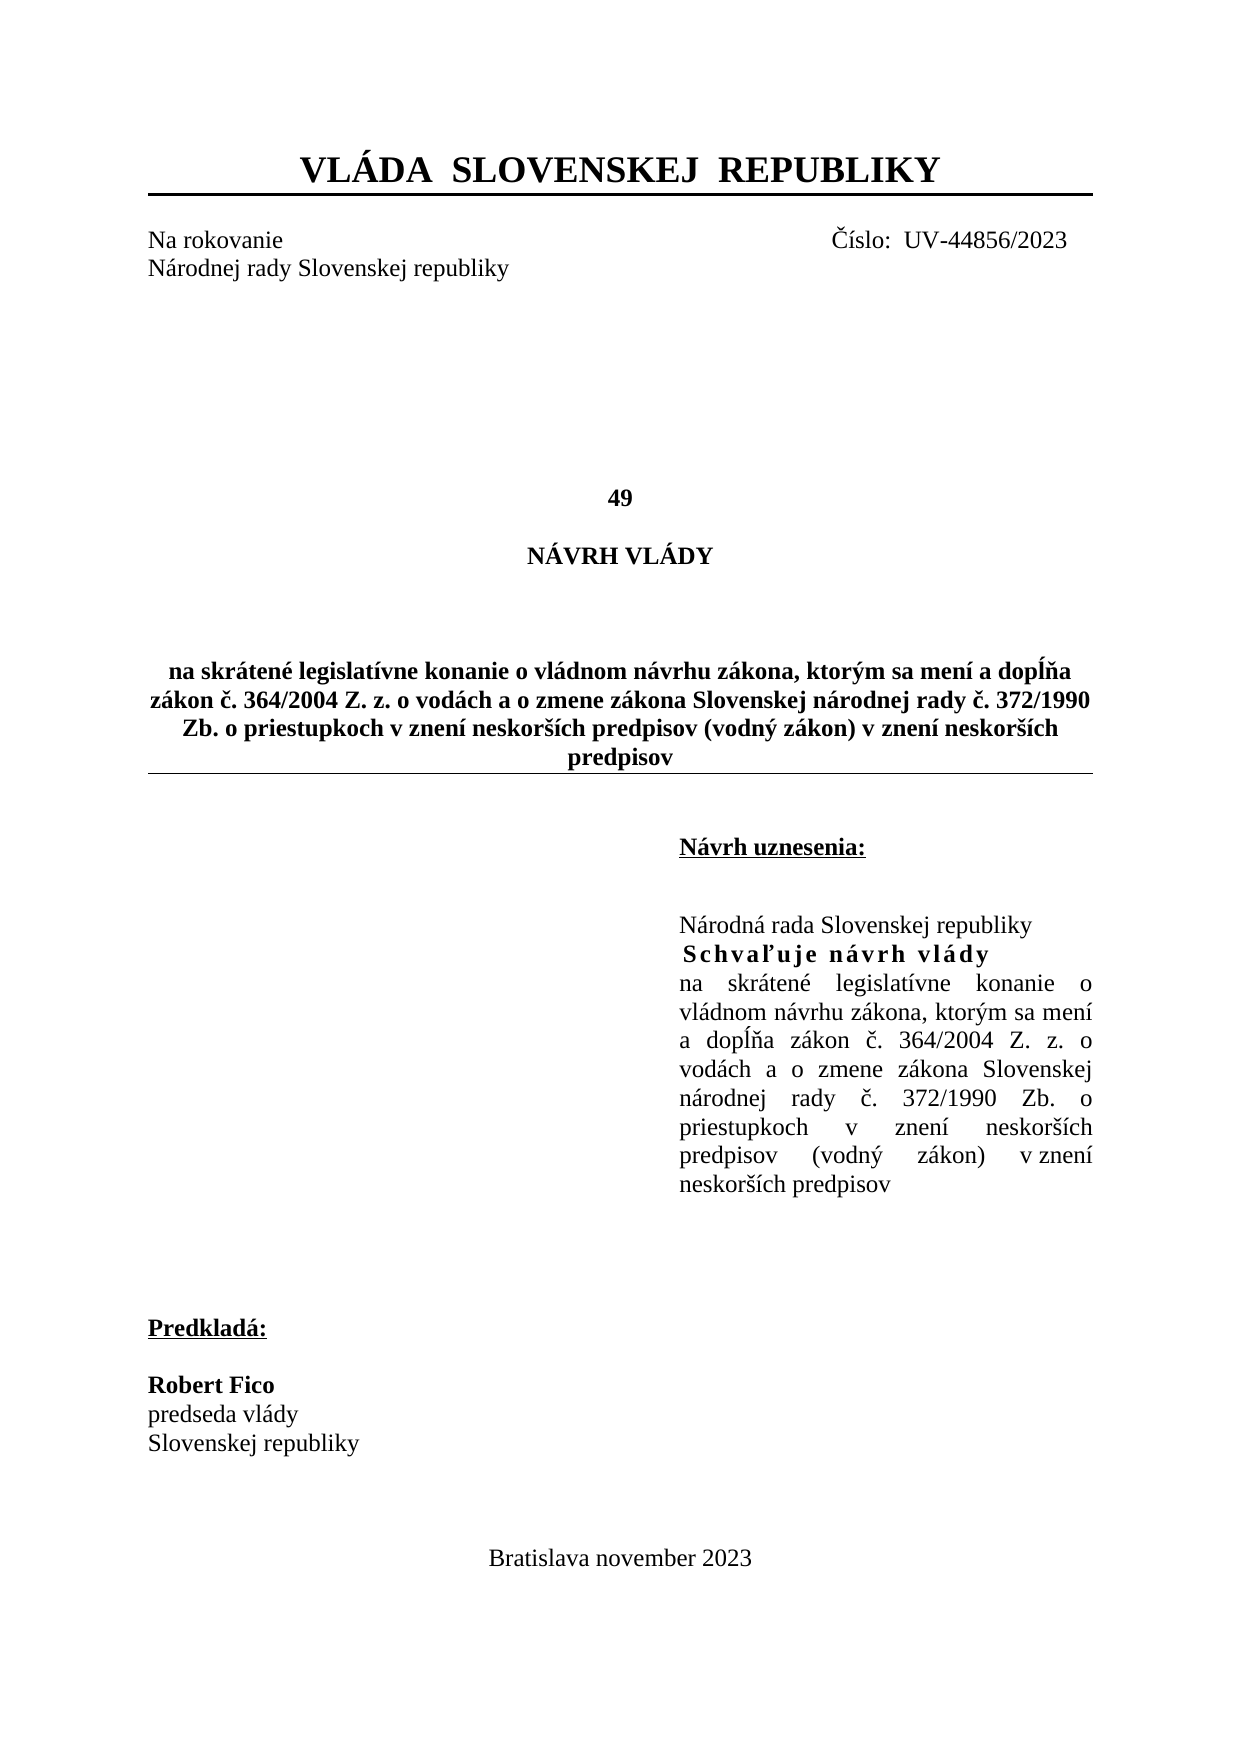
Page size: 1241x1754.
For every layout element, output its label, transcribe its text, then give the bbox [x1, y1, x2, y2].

text Bratislava november 2023 [148, 1543, 1093, 1572]
subtitle Národná rada Slovenskej republiky [148, 910, 1093, 939]
text návrh Vlády [148, 541, 1093, 570]
text Návrh uznesenia: [148, 832, 1093, 860]
text Slovenskej republiky [148, 1428, 1093, 1457]
text 49 [148, 483, 1093, 512]
text na skrátené legislatívne konanie o vládnom návrhu zákona, ktorým sa mení a dopĺňa zákon č. 364/2004 Z. z. o vodách a o zmene zákona Slovenskej národnej rady č. 372/1990 Zb. o priestupkoch v znení neskorších predpisov (vodný zákon) v znení neskorších predpisov [679, 968, 1093, 1198]
subtitle Národnej rady Slovenskej republiky [148, 253, 1093, 282]
text Robert Fico [148, 1370, 1093, 1399]
subtitle Na rokovanie Číslo: UV-44856/2023 [148, 225, 1093, 253]
text Predkladá: [148, 1313, 1093, 1342]
text Schvaľuje návrh vlády [590, 939, 1093, 968]
text predseda vlády [148, 1399, 1093, 1428]
text na skrátené legislatívne konanie o vládnom návrhu zákona, ktorým sa mení a dopĺňa zákon č. 364/2004 Z. z. o vodách a o zmene zákona Slovenskej národnej rady č. 372/1990 Zb. o priestupkoch v znení neskorších predpisov (vodný zákon) v znení neskorších predpisov [148, 656, 1093, 773]
title Vláda Slovenskej republiky [148, 148, 1093, 193]
